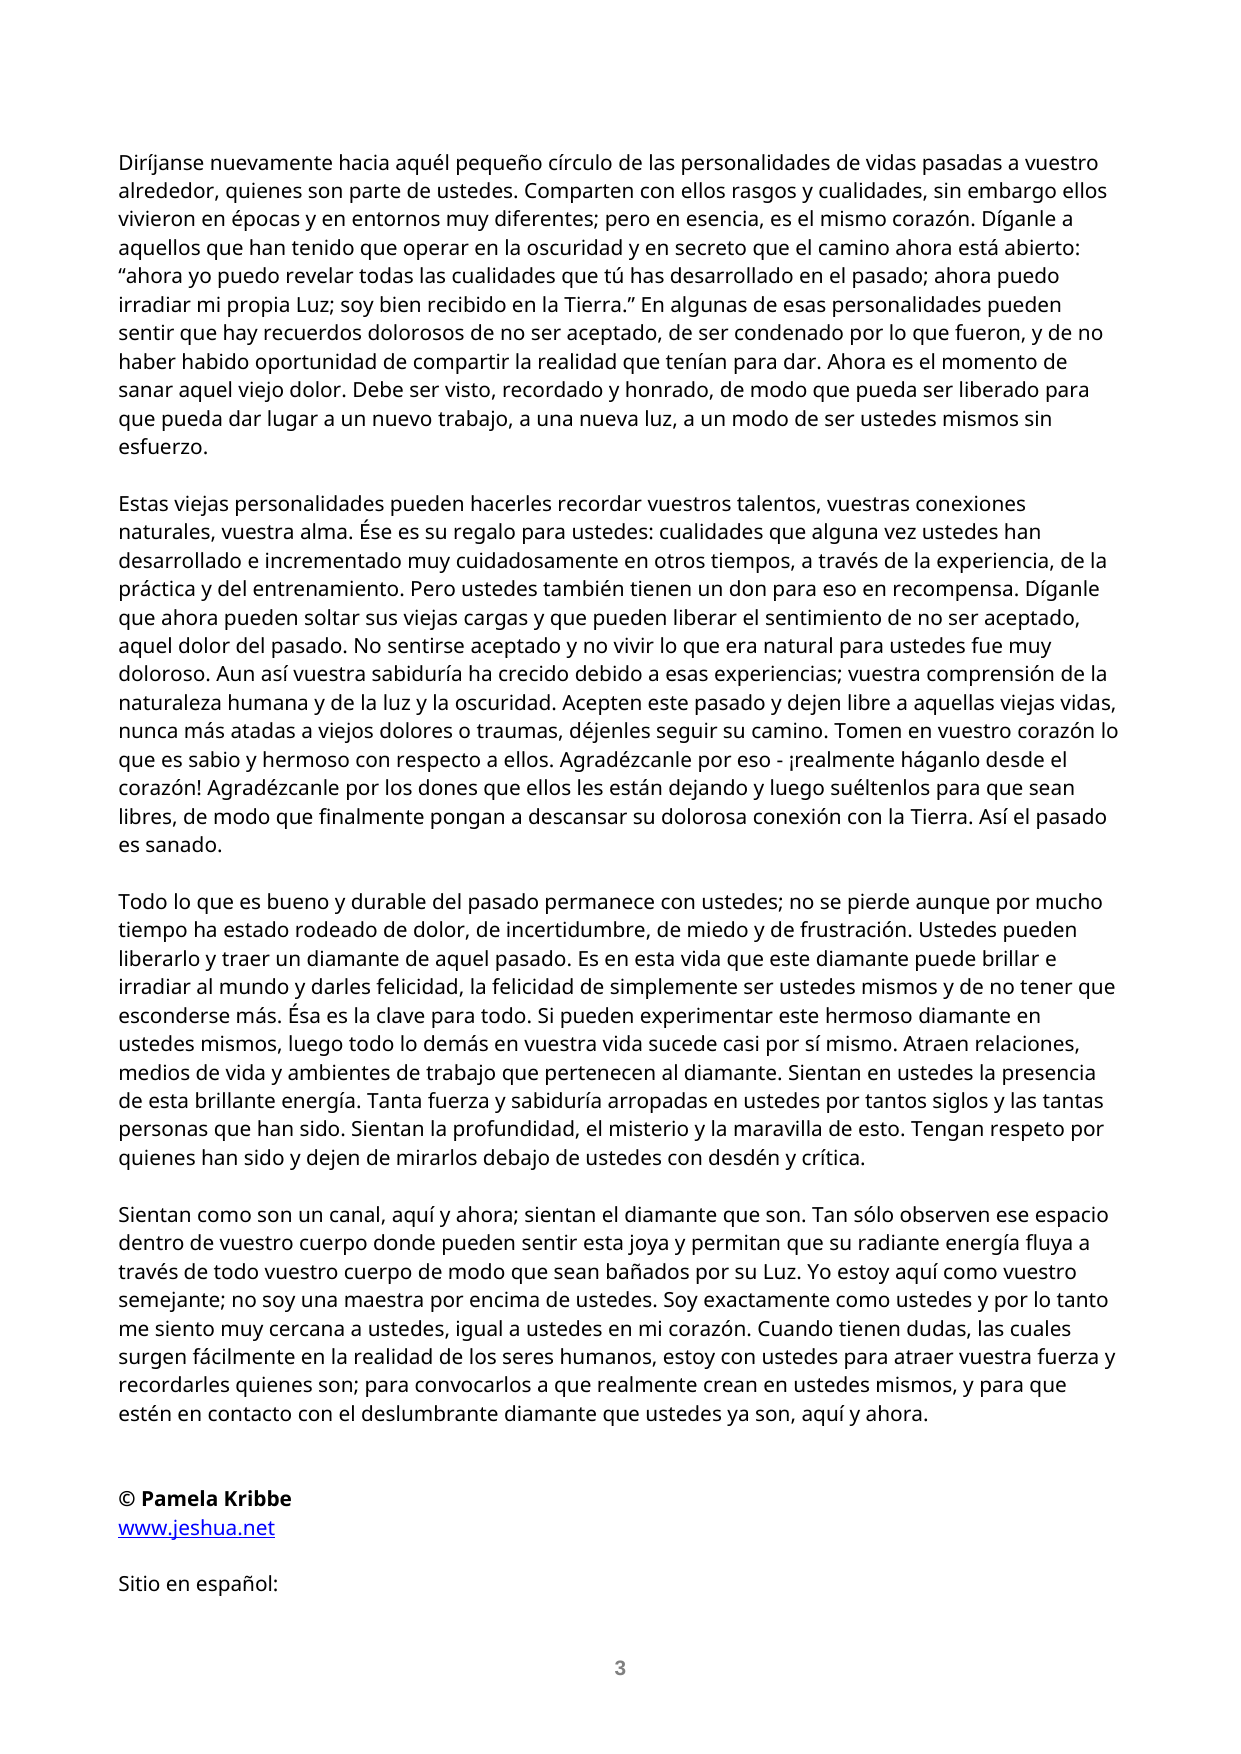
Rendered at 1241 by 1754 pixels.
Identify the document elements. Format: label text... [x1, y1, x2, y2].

text www.jeshua.net [118, 1513, 1122, 1541]
text Diríjanse nuevamente hacia aquél pequeño círculo de las personalidades de vidas pasadas a vuestro alrededor, quienes son parte de ustedes. Comparten con ellos rasgos y cualidades, sin embargo ellos vivieron en épocas y en entornos muy diferentes; pero en esencia, es el mismo corazón. Díganle a aquellos que han tenido que operar en la oscuridad y en secreto que el camino ahora está abierto: “ahora yo puedo revelar todas las cualidades que tú has desarrollado en el pasado; ahora puedo irradiar mi propia Luz; soy bien recibido en la Tierra.” En algunas de esas personalidades pueden sentir que hay recuerdos dolorosos de no ser aceptado, de ser condenado por lo que fueron, y de no haber habido oportunidad de compartir la realidad que tenían para dar. Ahora es el momento de sanar aquel viejo dolor. Debe ser visto, recordado y honrado, de modo que pueda ser liberado para que pueda dar lugar a un nuevo trabajo, a una nueva luz, a un modo de ser ustedes mismos sin esfuerzo. [118, 148, 1122, 461]
text Sitio en español: [118, 1569, 1122, 1598]
text Todo lo que es bueno y durable del pasado permanece con ustedes; no se pierde aunque por mucho tiempo ha estado rodeado de dolor, de incertidumbre, de miedo y de frustración. Ustedes pueden liberarlo y traer un diamante de aquel pasado. Es en esta vida que este diamante puede brillar e irradiar al mundo y darles felicidad, la felicidad de simplemente ser ustedes mismos y de no tener que esconderse más. Ésa es la clave para todo. Si pueden experimentar este hermoso diamante en ustedes mismos, luego todo lo demás en vuestra vida sucede casi por sí mismo. Atraen relaciones, medios de vida y ambientes de trabajo que pertenecen al diamante. Sientan en ustedes la presencia de esta brillante energía. Tanta fuerza y sabiduría arropadas en ustedes por tantos siglos y las tantas personas que han sido. Sientan la profundidad, el misterio y la maravilla de esto. Tengan respeto por quienes han sido y dejen de mirarlos debajo de ustedes con desdén y crítica. [118, 887, 1122, 1171]
text Estas viejas personalidades pueden hacerles recordar vuestros talentos, vuestras conexiones naturales, vuestra alma. Ése es su regalo para ustedes: cualidades que alguna vez ustedes han desarrollado e incrementado muy cuidadosamente en otros tiempos, a través de la experiencia, de la práctica y del entrenamiento. Pero ustedes también tienen un don para eso en recompensa. Díganle que ahora pueden soltar sus viejas cargas y que pueden liberar el sentimiento de no ser aceptado, aquel dolor del pasado. No sentirse aceptado y no vivir lo que era natural para ustedes fue muy doloroso. Aun así vuestra sabiduría ha crecido debido a esas experiencias; vuestra comprensión de la naturaleza humana y de la luz y la oscuridad. Acepten este pasado y dejen libre a aquellas viejas vidas, nunca más atadas a viejos dolores o traumas, déjenles seguir su camino. Tomen en vuestro corazón lo que es sabio y hermoso con respecto a ellos. Agradézcanle por eso - ¡realmente háganlo desde el corazón! Agradézcanle por los dones que ellos les están dejando y luego suéltenlos para que sean libres, de modo que finalmente pongan a descansar su dolorosa conexión con la Tierra. Así el pasado es sanado. [118, 489, 1122, 859]
text Sientan como son un canal, aquí y ahora; sientan el diamante que son. Tan sólo observen ese espacio dentro de vuestro cuerpo donde pueden sentir esta joya y permitan que su radiante energía fluya a través de todo vuestro cuerpo de modo que sean bañados por su Luz. Yo estoy aquí como vuestro semejante; no soy una maestra por encima de ustedes. Soy exactamente como ustedes y por lo tanto me siento muy cercana a ustedes, igual a ustedes en mi corazón. Cuando tienen dudas, las cuales surgen fácilmente en la realidad de los seres humanos, estoy con ustedes para atraer vuestra fuerza y recordarles quienes son; para convocarlos a que realmente crean en ustedes mismos, y para que estén en contacto con el deslumbrante diamante que ustedes ya son, aquí y ahora. [118, 1200, 1122, 1427]
text © Pamela Kribbe [118, 1484, 1122, 1513]
